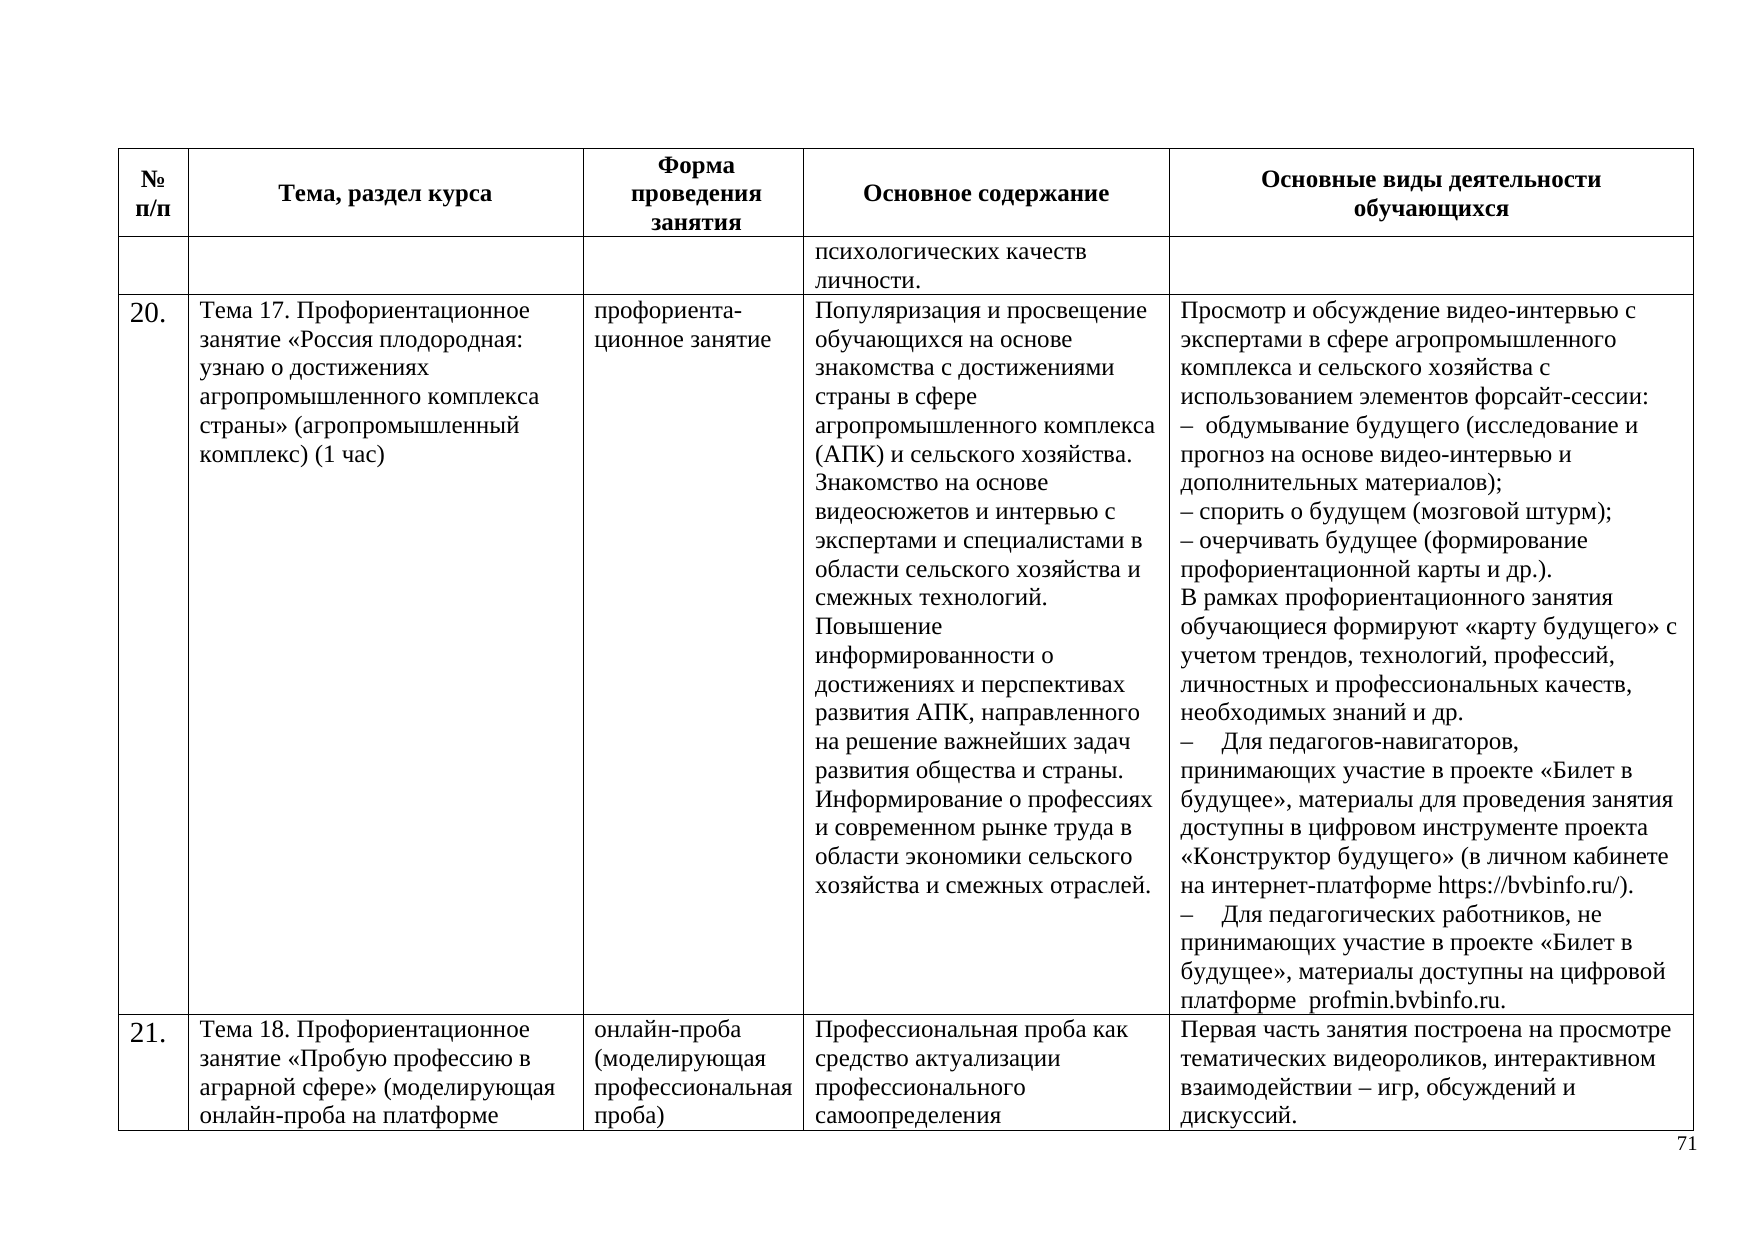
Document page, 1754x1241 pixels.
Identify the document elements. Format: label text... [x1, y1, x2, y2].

table_cell Тема 17. Профориентационное занятие «Россия плодородная: узнаю о достижениях агропромышленного комплекса страны» (агропромышленный комплекс) (1 час) [189, 295, 583, 1014]
table_header Основное содержание [804, 149, 1169, 236]
table_cell [119, 237, 188, 294]
table_cell психологических качеств личности. [804, 237, 1169, 294]
text 71 [118, 1131, 1697, 1155]
table_header Форма проведения занятия [584, 149, 803, 236]
table_cell Популяризация и просвещение обучающихся на основе знакомства с достижениями страны в сфере агропромышленного комплекса (АПК) и сельского хозяйства. Знакомство на основе видеосюжетов и интервью с экспертами и специалистами в области сельского хозяйства и смежных технологий. Повышение информированности о достижениях и перспективах развития АПК, направленного на решение важнейших задач развития общества и страны. Информирование о профессиях и современном рынке труда в области экономики сельского хозяйства и смежных отраслей. [804, 295, 1169, 1014]
table_cell 21. [119, 1015, 188, 1130]
table_header Тема, раздел курса [189, 149, 583, 236]
table_cell 20. [119, 295, 188, 1014]
table_cell Профессиональная проба как средство актуализации профессионального самоопределения [804, 1015, 1169, 1130]
table_cell [584, 237, 803, 294]
table_cell онлайн-проба (моделирующая профессиональная проба) [584, 1015, 803, 1130]
table_cell Просмотр и обсуждение видео-интервью с экспертами в сфере агропромышленного комплекса и сельского хозяйства с использованием элементов форсайт-сессии: – обдумывание будущего (исследование и прогноз на основе видео-интервью и дополнительных материалов); – спорить о будущем (мозговой штурм); – очерчивать будущее (формирование профориентационной карты и др.). В рамках профориентационного занятия обучающиеся формируют «карту будущего» с учетом трендов, технологий, профессий, личностных и профессиональных качеств, необходимых знаний и др. ‒ Для педагогов-навигаторов, принимающих участие в проекте «Билет в будущее», материалы для проведения занятия доступны в цифровом инструменте проекта «Конструктор будущего» (в личном кабинете на интернет-платформе https://bvbinfo.ru/). ‒ Для педагогических работников, не принимающих участие в проекте «Билет в будущее», материалы доступны на цифровой платформе profmin.bvbinfo.ru. [1170, 295, 1693, 1014]
table_cell [1170, 237, 1693, 294]
table_cell [189, 237, 583, 294]
table_header Основные виды деятельности обучающихся [1170, 149, 1693, 236]
table_cell Тема 18. Профориентационное занятие «Пробую профессию в аграрной сфере» (моделирующая онлайн-проба на платформе [189, 1015, 583, 1130]
table_header № п/п [119, 149, 188, 236]
table_cell профориента-ционное занятие [584, 295, 803, 1014]
table_cell Первая часть занятия построена на просмотре тематических видеороликов, интерактивном взаимодействии – игр, обсуждений и дискуссий. [1170, 1015, 1693, 1130]
